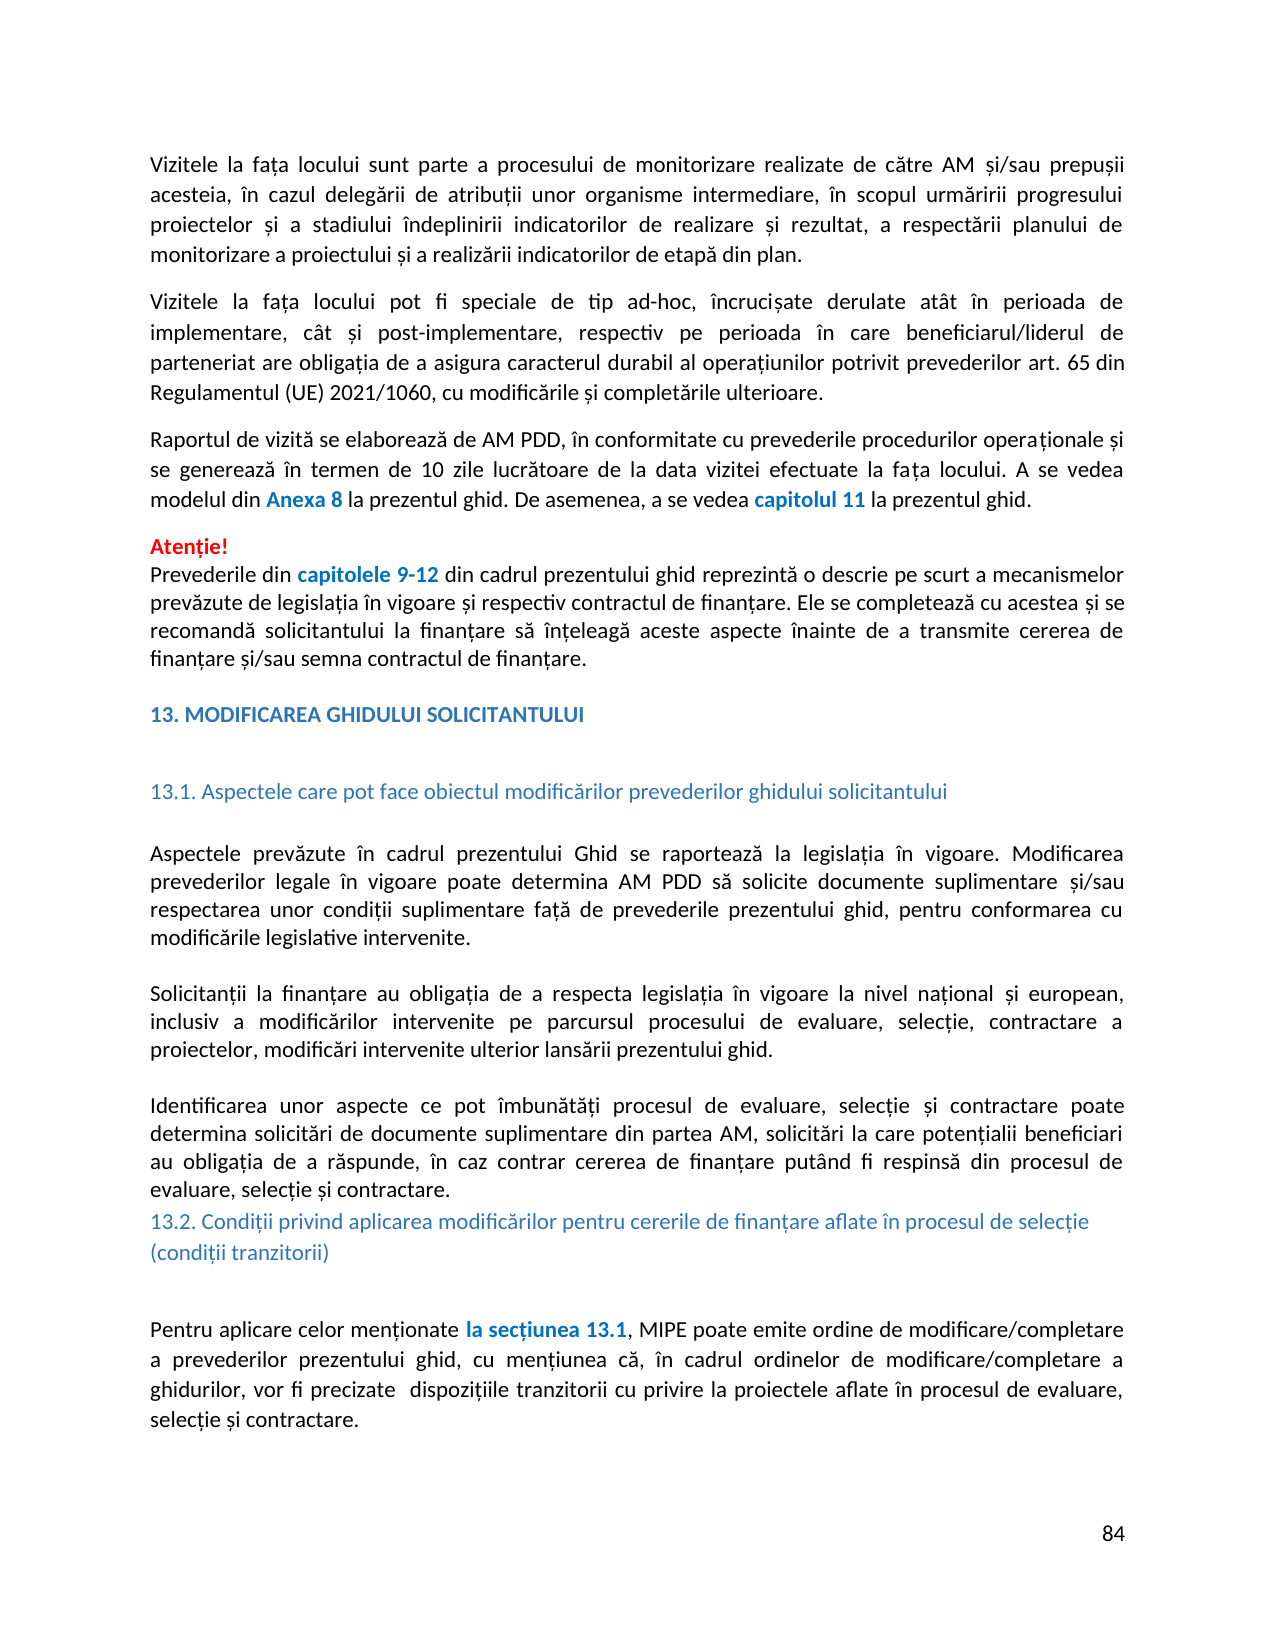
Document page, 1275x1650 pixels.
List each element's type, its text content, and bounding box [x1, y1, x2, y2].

subtitle 13.1. Aspectele care pot face obiectul modificărilor prevederilor ghidului solicitantului [150, 777, 1125, 806]
text Identificarea unor aspecte ce pot îmbunătăți procesul de evaluare, selecție și contractare poate determina solicitări de documente suplimentare din partea AM, solicitări la care potențialii beneficiari au obligația de a răspunde, în caz contrar cererea de finanțare putând fi respinsă din procesul de evaluare, selecție și contractare. [150, 1091, 1125, 1203]
text Raportul de vizită se elaborează de AM PDD, în conformitate cu prevederile procedurilor operaţionale şi se generează în termen de 10 zile lucrătoare de la data vizitei efectuate la faţa locului. A se vedea modelul din Anexa 8 la prezentul ghid. De asemenea, a se vedea capitolul 11 la prezentul ghid. [150, 425, 1125, 513]
text Solicitanții la finanțare au obligația de a respecta legislația în vigoare la nivel național și european, inclusiv a modificărilor intervenite pe parcursul procesului de evaluare, selecție, contractare a proiectelor, modificări intervenite ulterior lansării prezentului ghid. [150, 979, 1125, 1063]
text Atenție! [150, 532, 1125, 560]
text Aspectele prevăzute în cadrul prezentului Ghid se raportează la legislația în vigoare. Modificarea prevederilor legale în vigoare poate determina AM PDD să solicite documente suplimentare și/sau respectarea unor condiții suplimentare față de prevederile prezentului ghid, pentru conformarea cu modificările legislative intervenite. [150, 839, 1125, 951]
subtitle 13.2. Condiții privind aplicarea modificărilor pentru cererile de finanțare aflate în procesul de selecție (condiții tranzitorii) [150, 1207, 1125, 1266]
text Prevederile din capitolele 9-12 din cadrul prezentului ghid reprezintă o descrie pe scurt a mecanismelor prevăzute de legislația în vigoare și respectiv contractul de finanțare. Ele se completează cu acestea și se recomandă solicitantului la finanțare să înțeleagă aceste aspecte înainte de a transmite cererea de finanțare și/sau semna contractul de finanțare. [150, 560, 1125, 672]
subtitle 13. MODIFICAREA GHIDULUI SOLICITANTULUI [150, 700, 1125, 728]
text Vizitele la fața locului pot fi speciale de tip ad-hoc, încrucișate derulate atât în perioada de implementare, cât şi post-implementare, respectiv pe perioada în care beneficiarul/liderul de parteneriat are obligația de a asigura caracterul durabil al operațiunilor potrivit prevederilor art. 65 din Regulamentul (UE) 2021/1060, cu modificările şi completările ulterioare. [150, 287, 1125, 406]
text Vizitele la fața locului sunt parte a procesului de monitorizare realizate de către AM și/sau prepușii acesteia, în cazul delegării de atribuții unor organisme intermediare, în scopul urmăririi progresului proiectelor şi a stadiului îndeplinirii indicatorilor de realizare şi rezultat, a respectării planului de monitorizare a proiectului şi a realizării indicatorilor de etapă din plan. [150, 150, 1125, 269]
text Pentru aplicare celor menționate la secțiunea 13.1, MIPE poate emite ordine de modificare/completare a prevederilor prezentului ghid, cu mențiunea că, în cadrul ordinelor de modificare/completare a ghidurilor, vor fi precizate dispozițiile tranzitorii cu privire la proiectele aflate în procesul de evaluare, selecție și contractare. [150, 1315, 1125, 1433]
